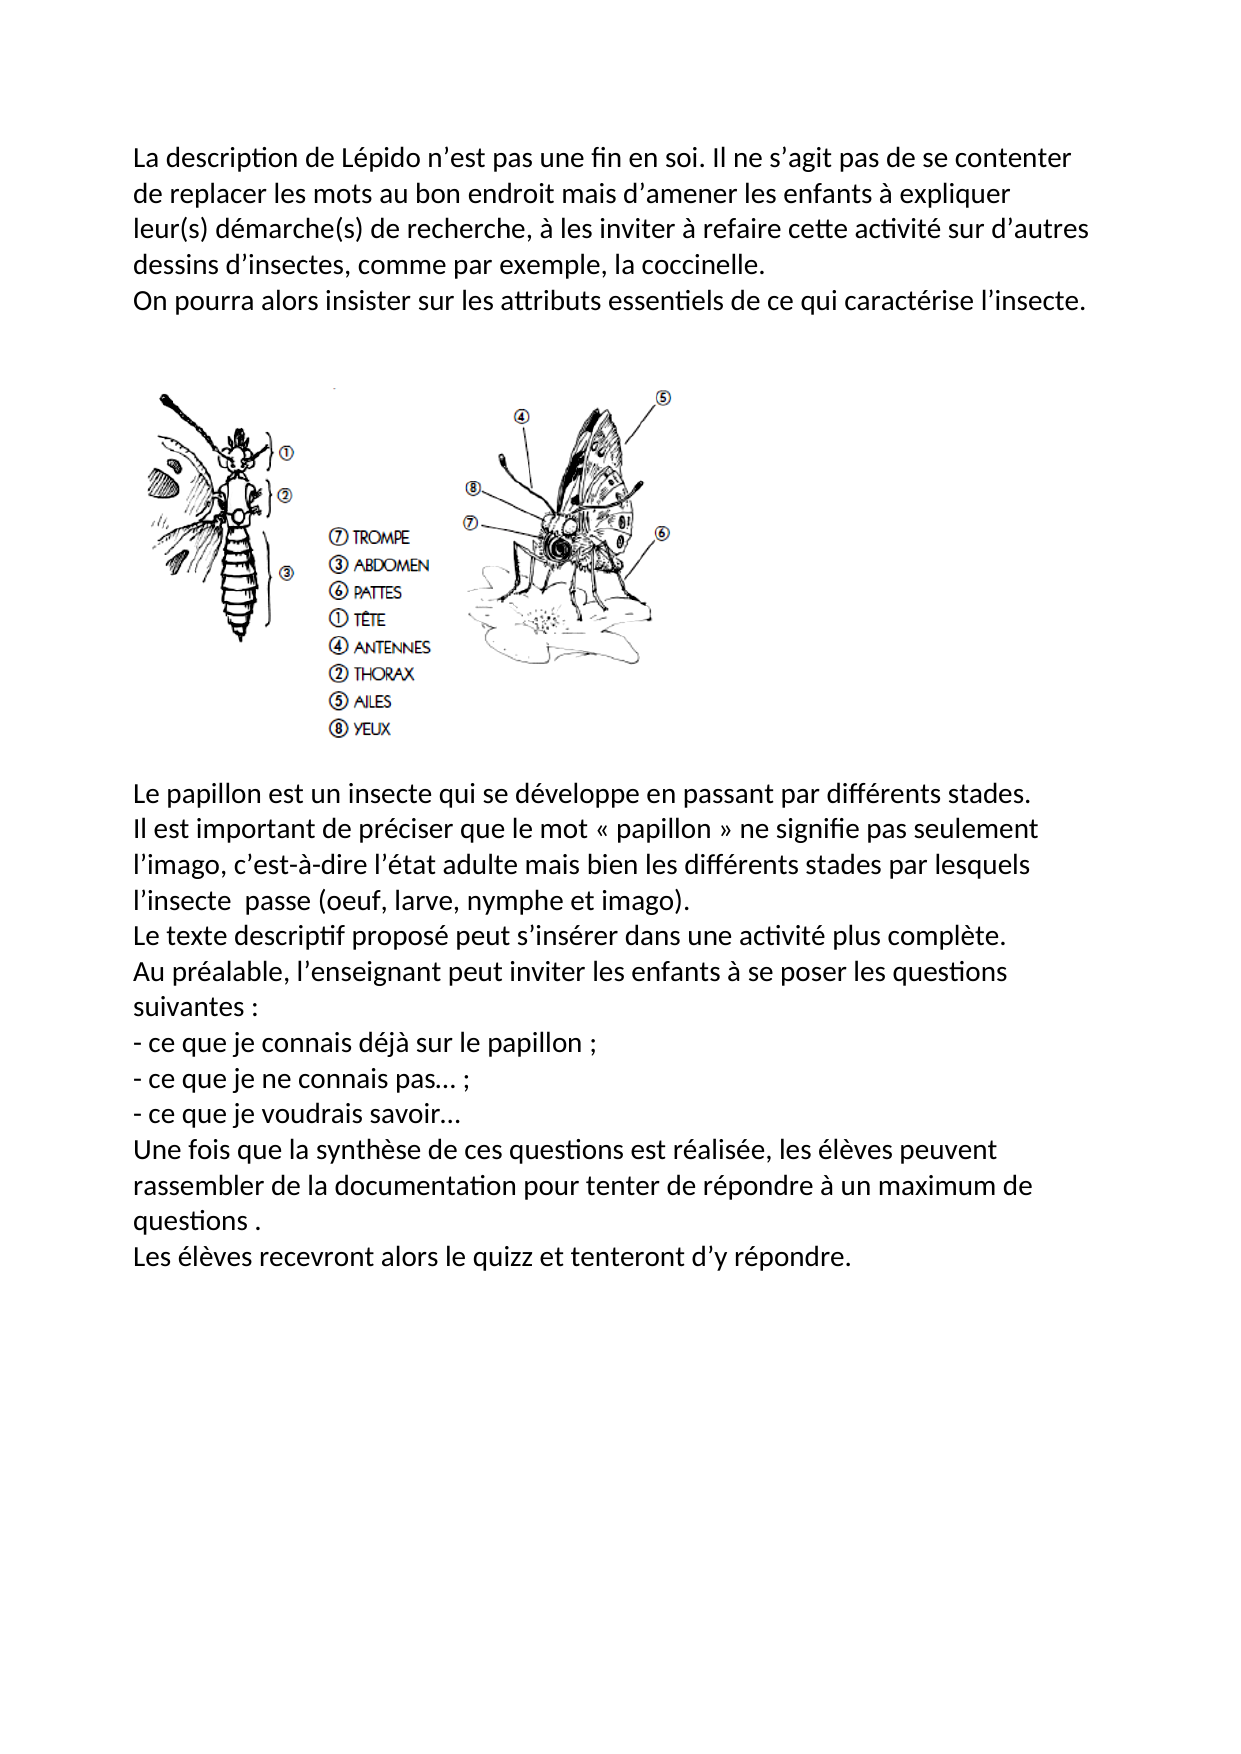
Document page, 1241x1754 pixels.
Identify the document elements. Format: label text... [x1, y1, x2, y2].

text Le texte descriptif proposé peut s’insérer dans une activité plus complète. [133, 917, 1093, 953]
text Il est important de préciser que le mot « papillon » ne signifie pas seulement l’imago, c’est-à-dire l’état adulte mais bien les différents stades par lesquels l’insecte passe (oeuf, larve, nymphe et imago). [133, 810, 1093, 917]
text Une fois que la synthèse de ces questions est réalisée, les élèves peuvent rassembler de la documentation pour tenter de répondre à un maximum de questions . [133, 1131, 1093, 1238]
text - ce que je connais déjà sur le papillon ; [133, 1024, 1093, 1060]
text Les élèves recevront alors le quizz et tenteront d’y répondre. [133, 1238, 1093, 1273]
text - ce que je ne connais pas… ; [133, 1060, 1093, 1095]
text Le papillon est un insecte qui se développe en passant par différents stades. [133, 775, 1093, 810]
text La description de Lépido n’est pas une fin en soi. Il ne s’agit pas de se contenter de replacer les mots au bon endroit mais d’amener les enfants à expliquer leur(s) démarche(s) de recherche, à les inviter à refaire cette activité sur d’autres dessins d’insectes, comme par exemple, la coccinelle. [133, 139, 1093, 282]
text - ce que je voudrais savoir… [133, 1095, 1093, 1131]
text Au préalable, l’enseignant peut inviter les enfants à se poser les questions suivantes : [133, 953, 1093, 1024]
text On pourra alors insister sur les attributs essentiels de ce qui caractérise l’insecte. [133, 282, 1093, 317]
